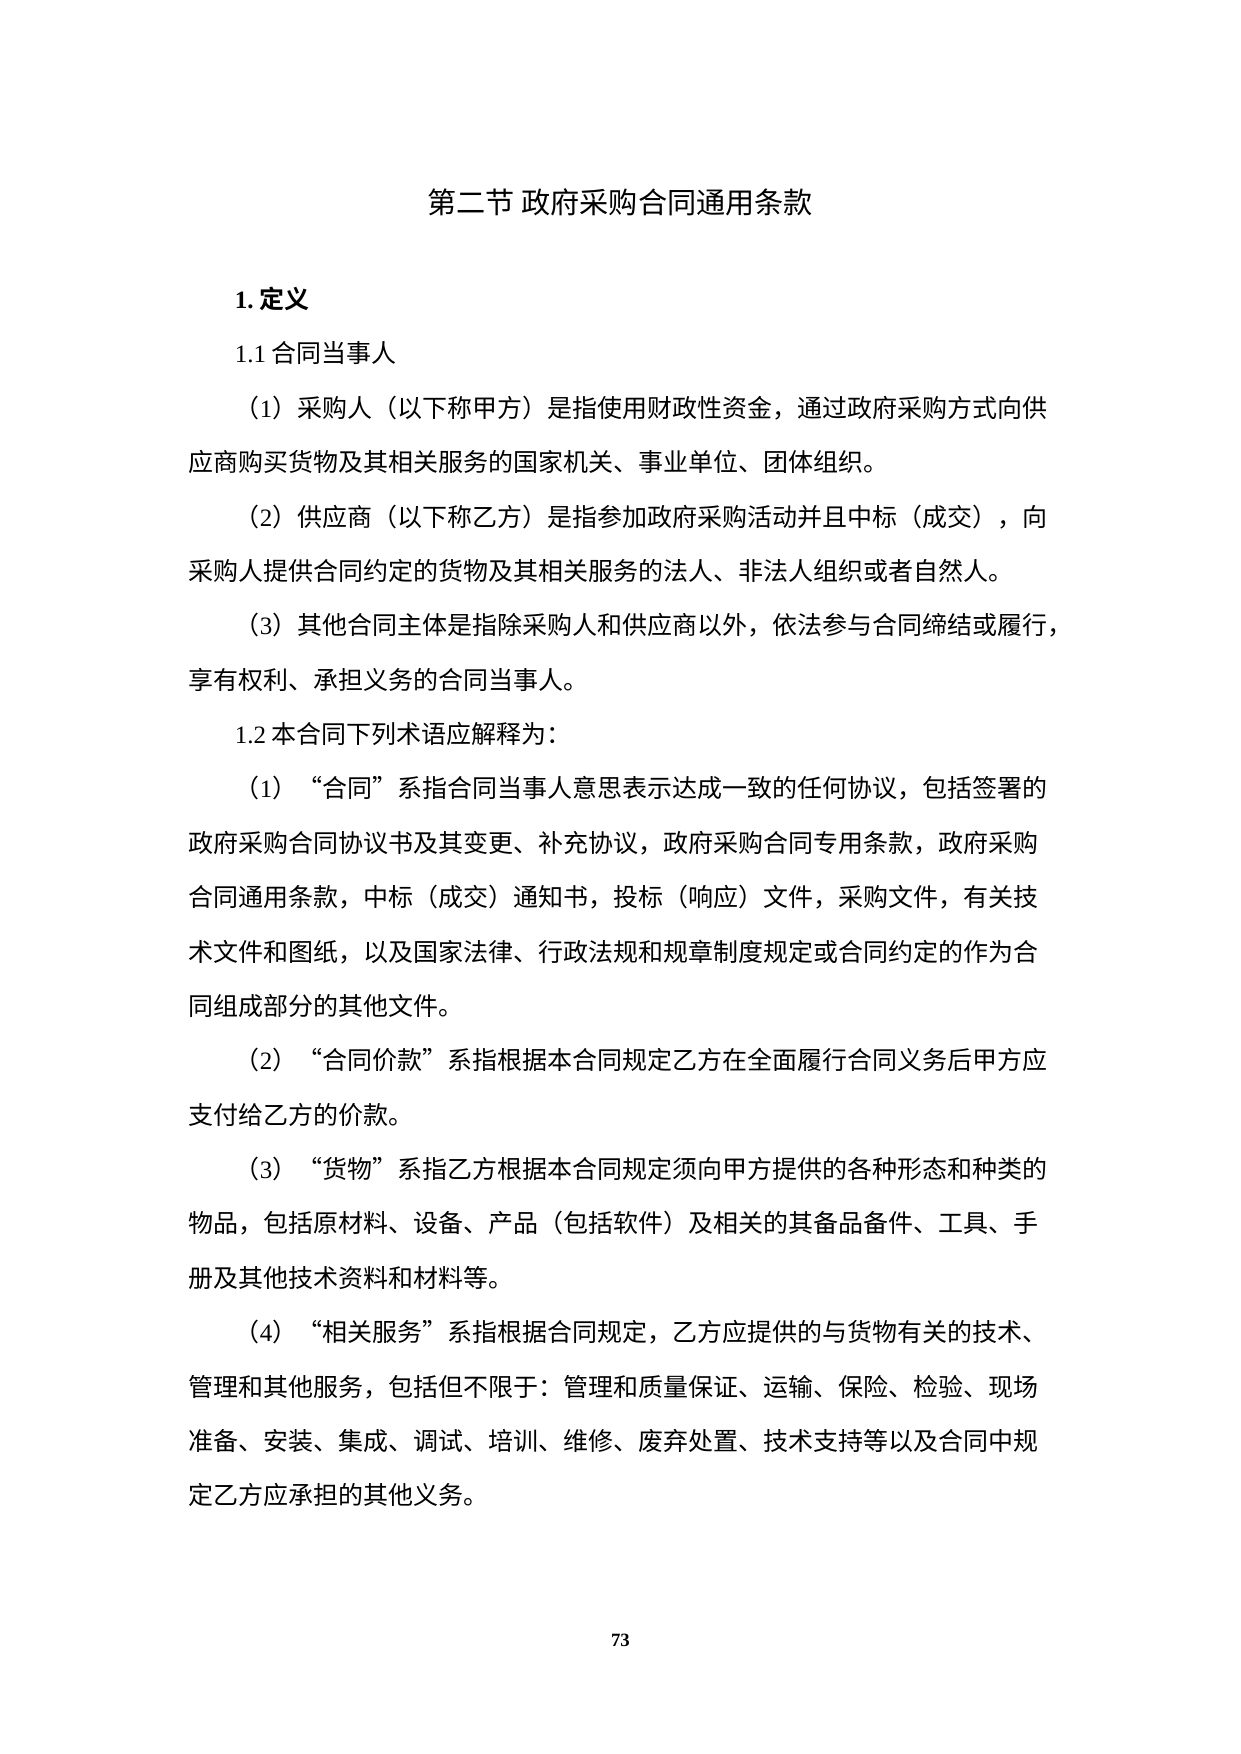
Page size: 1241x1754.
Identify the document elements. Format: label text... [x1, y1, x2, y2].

text （1）采购人（以下称甲方）是指使用财政性资金，通过政府采购方式向供应商购买货物及其相关服务的国家机关、事业单位、团体组织。 [188, 388, 1052, 479]
text （4）“相关服务”系指根据合同规定，乙方应提供的与货物有关的技术、管理和其他服务，包括但不限于：管理和质量保证、运输、保险、检验、现场准备、安装、集成、调试、培训、维修、废弃处置、技术支持等以及合同中规定乙方应承担的其他义务。 [188, 1313, 1052, 1512]
text （2）“合同价款”系指根据本合同规定乙方在全面履行合同义务后甲方应支付给乙方的价款。 [188, 1041, 1052, 1131]
text （3）其他合同主体是指除采购人和供应商以外，依法参与合同缔结或履行，享有权利、承担义务的合同当事人。 [188, 606, 1052, 696]
text （1）“合同”系指合同当事人意思表示达成一致的任何协议，包括签署的政府采购合同协议书及其变更、补充协议，政府采购合同专用条款，政府采购合同通用条款，中标（成交）通知书，投标（响应）文件，采购文件，有关技术文件和图纸，以及国家法律、行政法规和规章制度规定或合同约定的作为合同组成部分的其他文件。 [188, 769, 1052, 1023]
text 1.2本合同下列术语应解释为： [188, 714, 1052, 751]
subtitle 第二节 政府采购合同通用条款 [188, 179, 1052, 222]
text 1. 定义 [188, 279, 1052, 316]
text （2）供应商（以下称乙方）是指参加政府采购活动并且中标（成交），向采购人提供合同约定的货物及其相关服务的法人、非法人组织或者自然人。 [188, 497, 1052, 588]
text （3）“货物”系指乙方根据本合同规定须向甲方提供的各种形态和种类的物品，包括原材料、设备、产品（包括软件）及相关的其备品备件、工具、手册及其他技术资料和材料等。 [188, 1149, 1052, 1294]
text 1.1合同当事人 [188, 334, 1052, 370]
